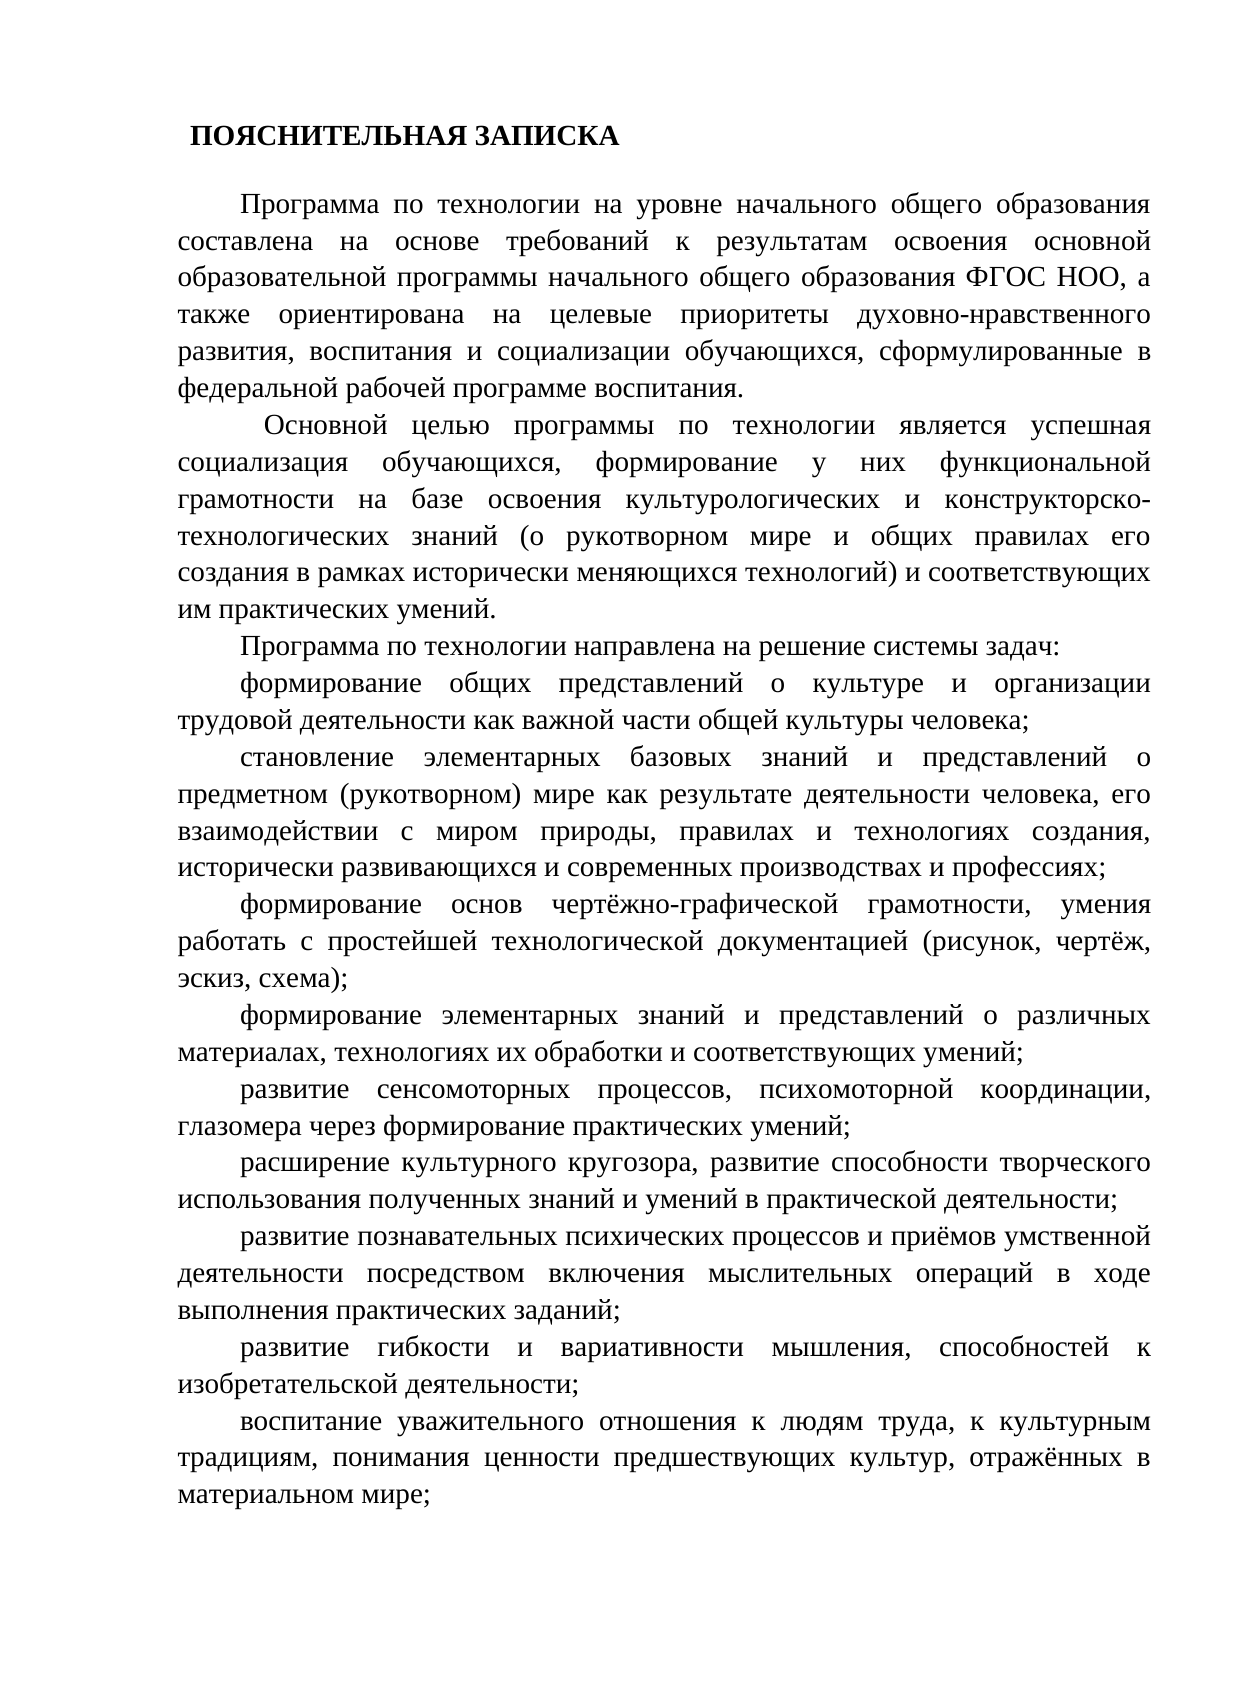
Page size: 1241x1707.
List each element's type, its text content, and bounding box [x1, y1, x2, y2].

text формирование элементарных знаний и представлений о различных материалах, технологиях их обработки и соответствующих умений; [177, 997, 1152, 1067]
text Программа по технологии направлена на решение системы задач: [177, 628, 1152, 662]
text формирование основ чертёжно-графической грамотности, умения работать с простейшей технологической документацией (рисунок, чертёж, эскиз, схема); [177, 886, 1152, 994]
text развитие сенсомоторных процессов, психомоторной координации, глазомера через формирование практических умений; [177, 1071, 1152, 1141]
text Программа по технологии на уровне начального общего образования составлена на основе требований к результатам освоения основной образовательной программы начального общего образования ФГОС НОО, а также ориентирована на целевые приоритеты духовно-нравственного развития, воспитания и социализации обучающихся, сформулированные в федеральной рабочей программе воспитания. [177, 186, 1152, 404]
text воспитание уважительного отношения к людям труда, к культурным традициям, понимания ценности предшествующих культур, отражённых в материальном мире; [177, 1403, 1152, 1510]
text развитие познавательных психических процессов и приёмов умственной деятельности посредством включения мыслительных операций в ходе выполнения практических заданий; [177, 1218, 1152, 1326]
text формирование общих представлений о культуре и организации трудовой деятельности как важной части общей культуры человека; [177, 665, 1152, 736]
text Основной целью программы по технологии является успешная социализация обучающихся, формирование у них функциональной грамотности на базе освоения культурологических и конструкторско-технологических знаний (о рукотворном мире и общих правилах его создания в рамках исторически меняющихся технологий) и соответствующих им практических умений. [177, 407, 1152, 625]
text ПОЯСНИТЕЛЬНАЯ ЗАПИСКА [190, 118, 1152, 152]
text становление элементарных базовых знаний и представлений о предметном (рукотворном) мире как результате деятельности человека, его взаимодействии с миром природы, правилах и технологиях создания, исторически развивающихся и современных производствах и профессиях; [177, 739, 1152, 883]
text развитие гибкости и вариативности мышления, способностей к изобретательской деятельности; [177, 1329, 1152, 1399]
text расширение культурного кругозора, развитие способности творческого использования полученных знаний и умений в практической деятельности; [177, 1144, 1152, 1215]
